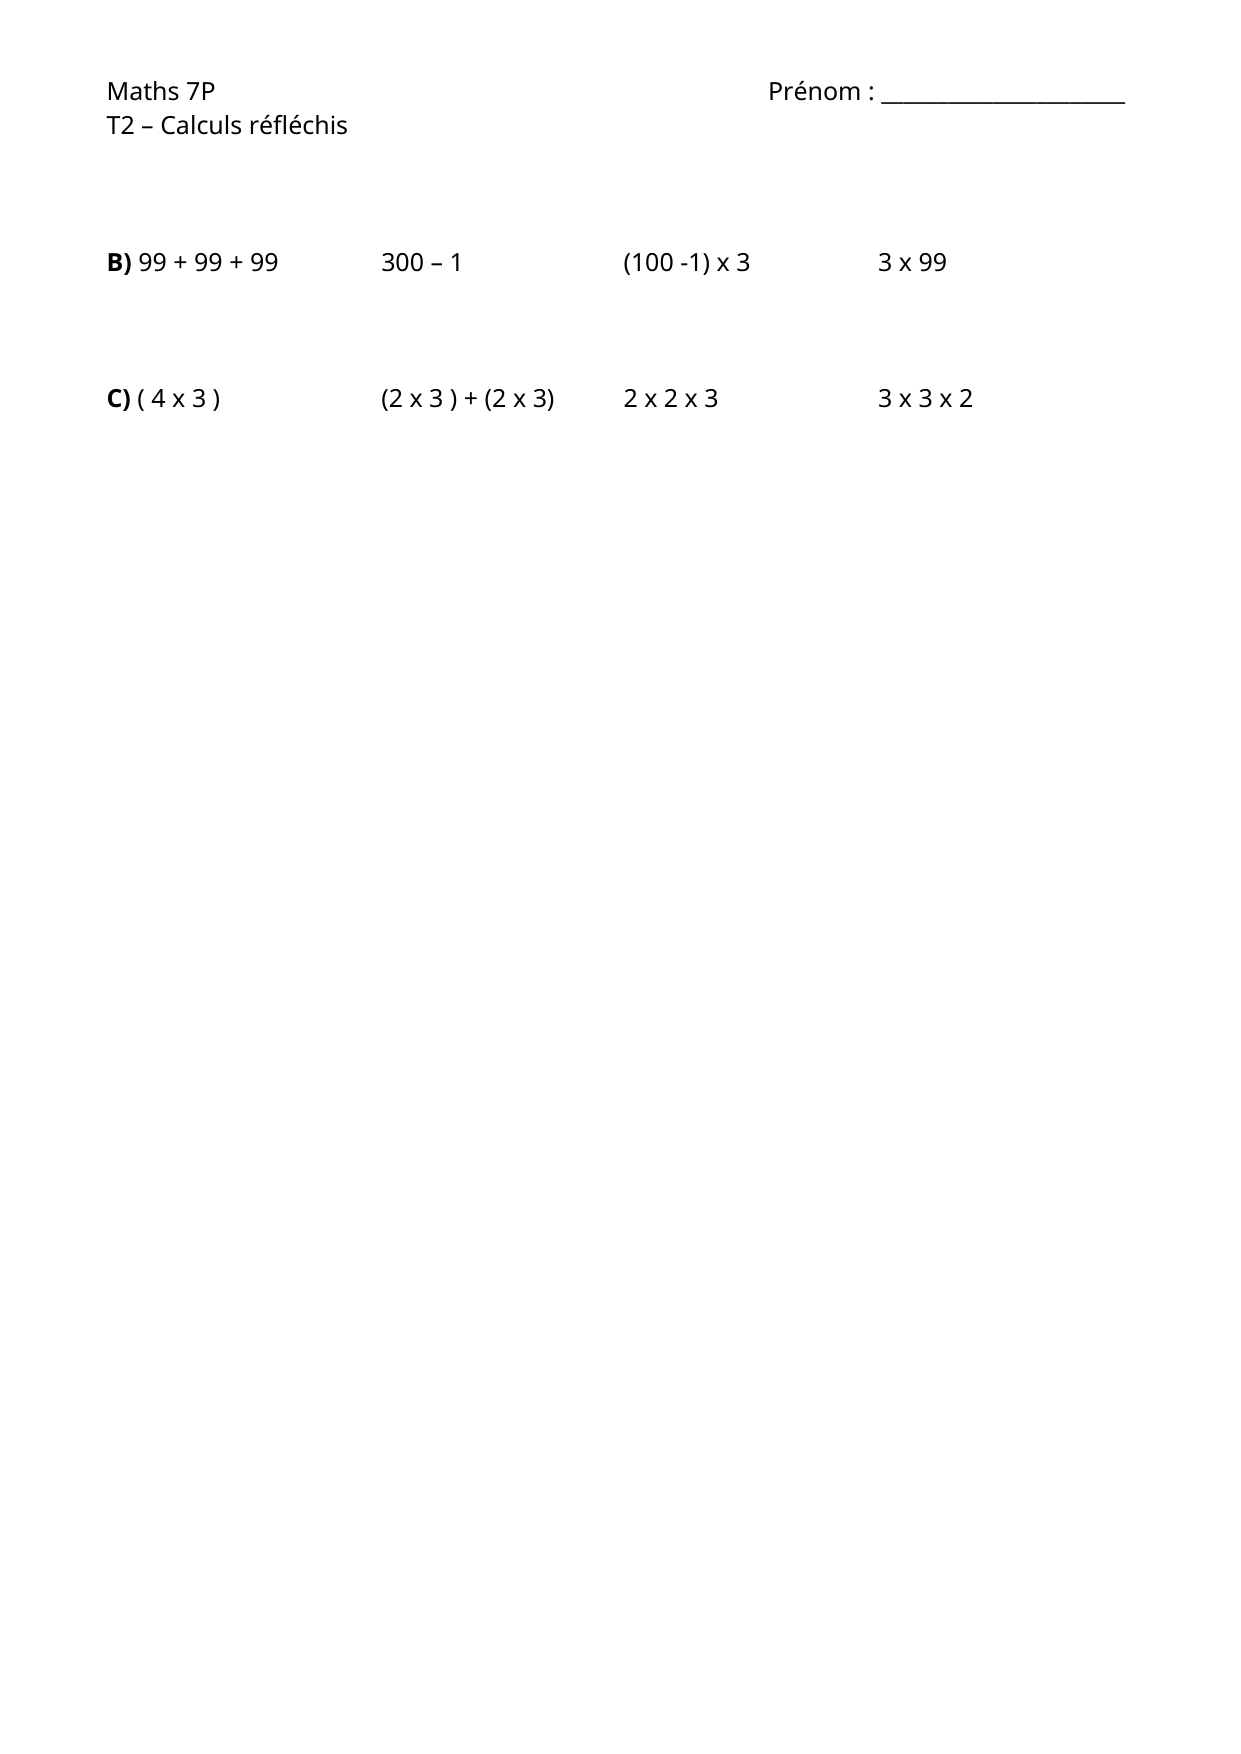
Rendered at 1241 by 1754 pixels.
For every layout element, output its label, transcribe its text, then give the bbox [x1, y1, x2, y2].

text B) 99 + 99 + 99 300 – 1 (100 -1) x 3 3 x 99 [106, 244, 1134, 278]
text C) ( 4 x 3 ) (2 x 3 ) + (2 x 3) 2 x 2 x 3 3 x 3 x 2 [106, 380, 1134, 414]
